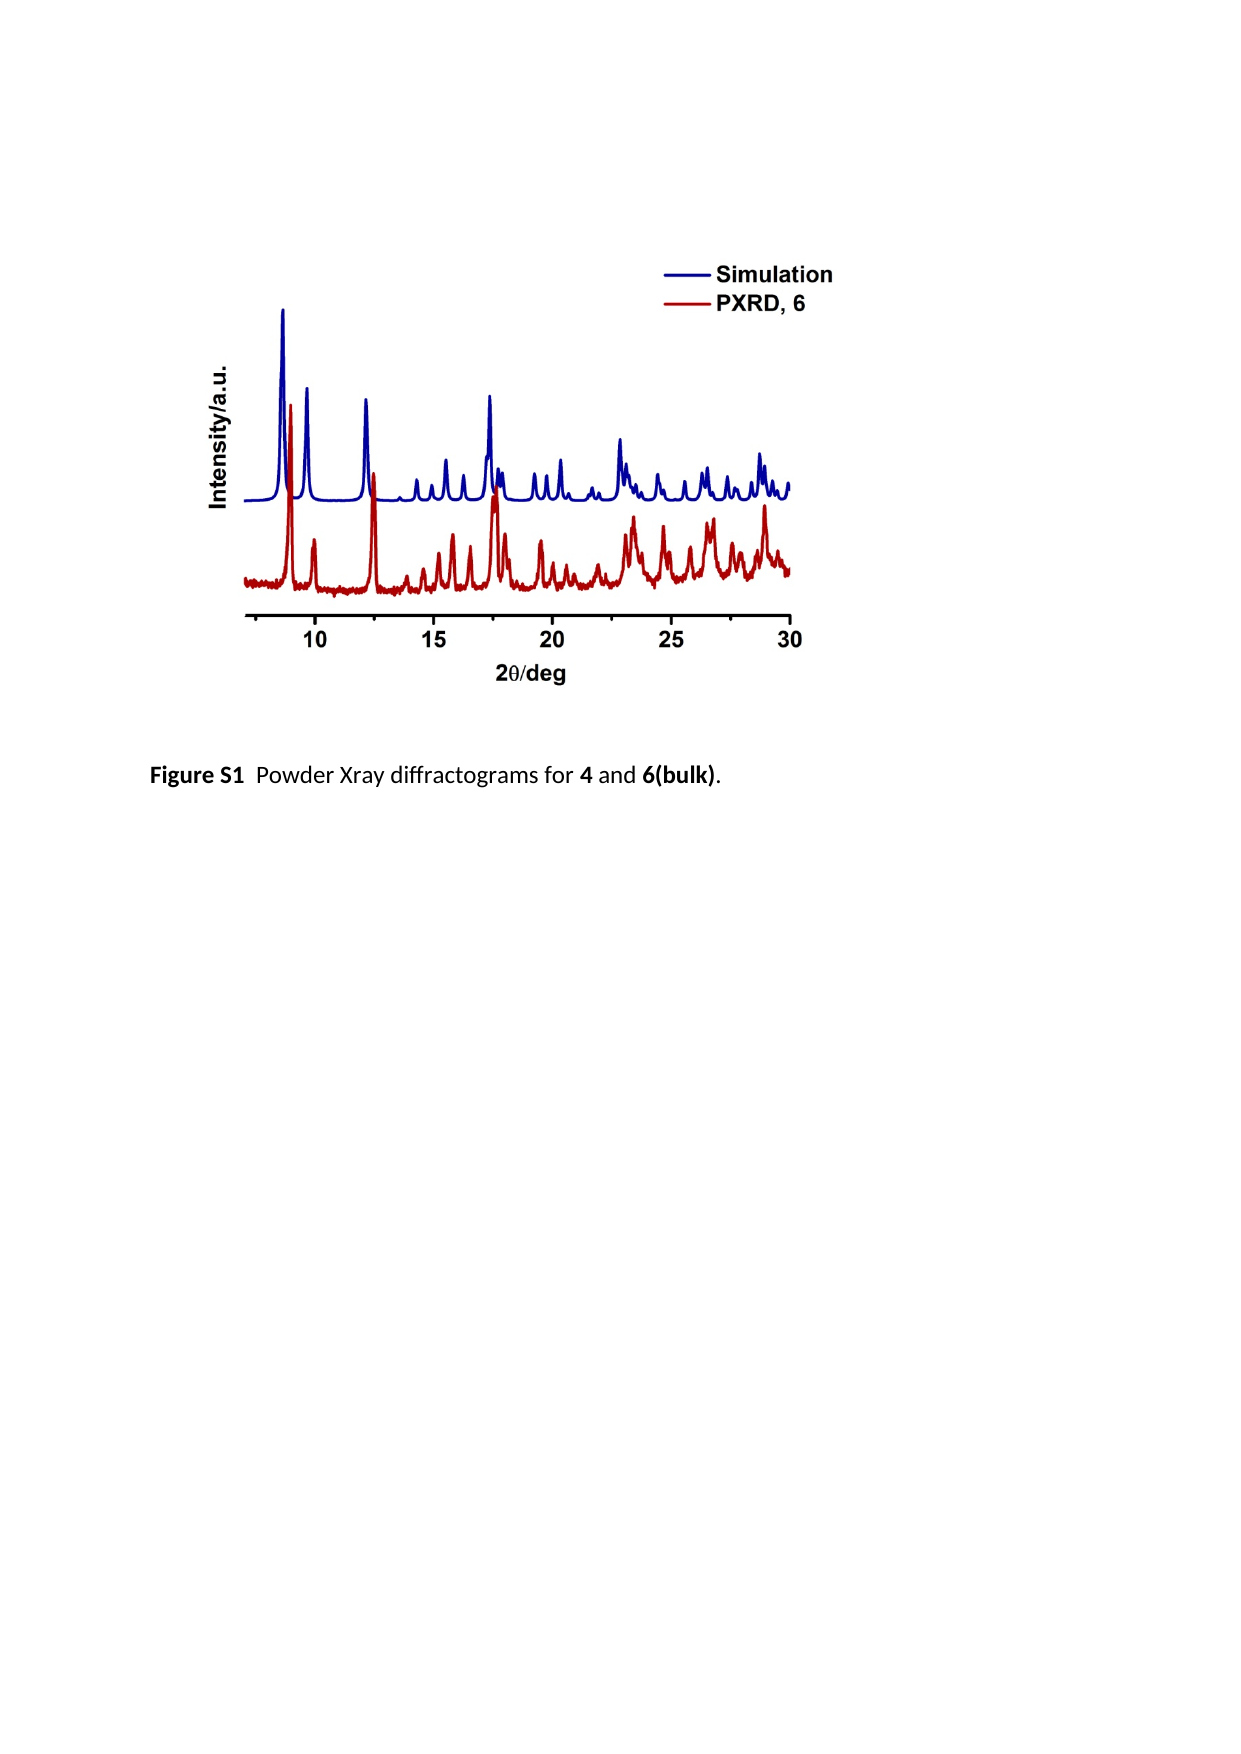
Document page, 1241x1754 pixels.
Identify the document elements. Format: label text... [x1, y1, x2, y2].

picture [150, 150, 951, 708]
text Figure S1 Powder Xray diffractograms for 4 and 6(bulk). [150, 759, 1090, 789]
